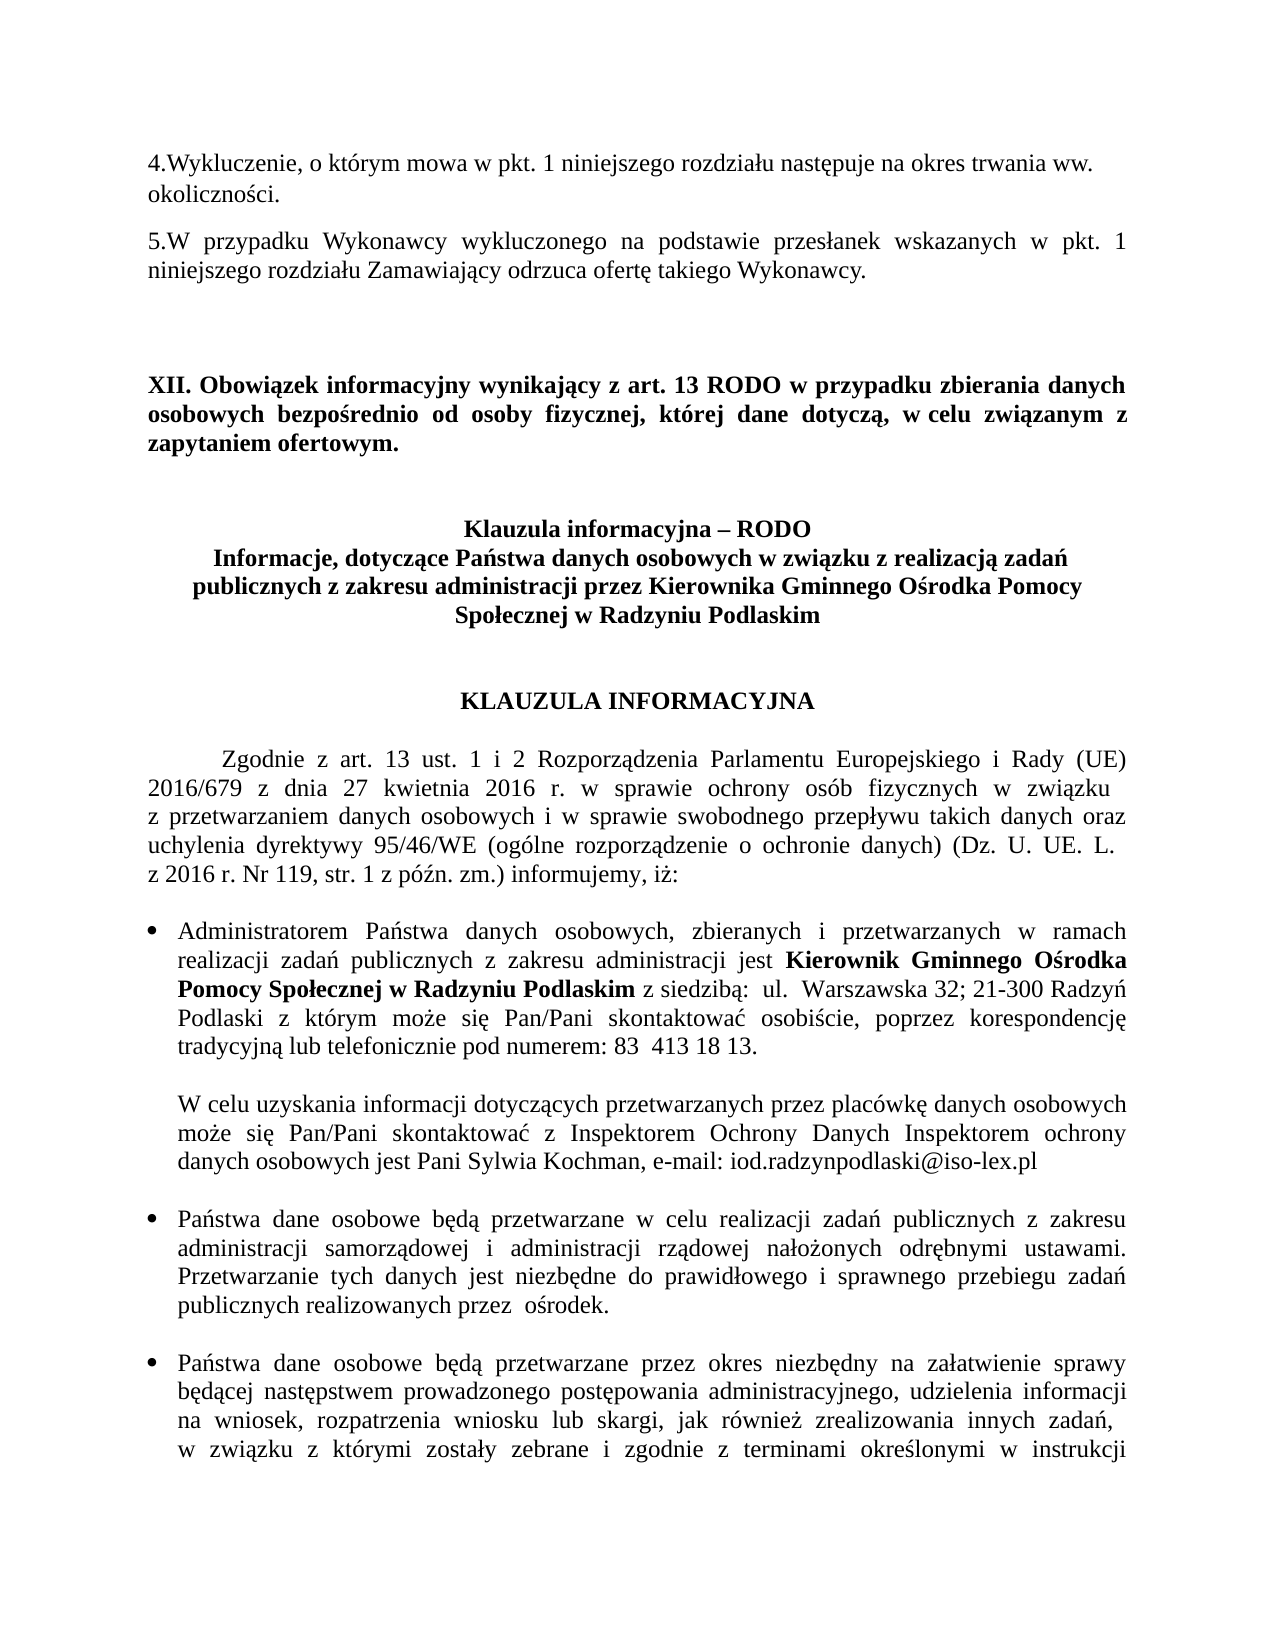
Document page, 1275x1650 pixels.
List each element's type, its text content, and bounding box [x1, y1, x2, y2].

text 5.W przypadku Wykonawcy wykluczonego na podstawie przesłanek wskazanych w pkt. 1 niniejszego rozdziału Zamawiający odrzuca ofertę takiego Wykonawcy. [148, 226, 1127, 284]
text Informacje, dotyczące Państwa danych osobowych w związku z realizacją zadań publicznych z zakresu administracji przez Kierownika Gminnego Ośrodka Pomocy Społecznej w Radzyniu Podlaskim [148, 543, 1127, 629]
text KLAUZULA INFORMACYJNA [148, 686, 1127, 715]
text Zgodnie z art. 13 ust. 1 i 2 Rozporządzenia Parlamentu Europejskiego i Rady (UE) 2016/679 z dnia 27 kwietnia 2016 r. w sprawie ochrony osób fizycznych w związku z przetwarzaniem danych osobowych i w sprawie swobodnego przepływu takich danych oraz uchylenia dyrektywy 95/46/WE (ogólne rozporządzenie o ochronie danych) (Dz. U. UE. L. z 2016 r. Nr 119, str. 1 z późn. zm.) informujemy, iż: [148, 715, 1127, 888]
text 4.Wykluczenie, o którym mowa w pkt. 1 niniejszego rozdziału następuje na okres trwania ww. okoliczności. [148, 148, 1127, 207]
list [148, 1348, 1127, 1463]
list Administratorem Państwa danych osobowych, zbieranych i przetwarzanych w ramach realizacji zadań publicznych z zakresu administracji jest Kierownik Gminnego Ośrodka Pomocy Społecznej w Radzyniu Podlaskim z siedzibą: ul. Warszawska 32; 21-300 Radzyń Podlaski z którym może się Pan/Pani skontaktować osobiście, poprzez korespondencję tradycyjną lub telefonicznie pod numerem: 83 413 18 13. [148, 916, 1127, 1060]
text Klauzula informacyjna – RODO [148, 514, 1127, 543]
list Państwa dane osobowe będą przetwarzane w celu realizacji zadań publicznych z zakresu administracji samorządowej i administracji rządowej nałożonych odrębnymi ustawami. Przetwarzanie tych danych jest niezbędne do prawidłowego i sprawnego przebiegu zadań publicznych realizowanych przez ośrodek. [148, 1204, 1127, 1319]
text W celu uzyskania informacji dotyczących przetwarzanych przez placówkę danych osobowych może się Pan/Pani skontaktować z Inspektorem Ochrony Danych Inspektorem ochrony danych osobowych jest Pani Sylwia Kochman, e-mail: iod.radzynpodlaski@iso-lex.pl [177, 1089, 1127, 1175]
text XII. Obowiązek informacyjny wynikający z art. 13 RODO w przypadku zbierania danych osobowych bezpośrednio od osoby fizycznej, której dane dotyczą, w celu związanym z zapytaniem ofertowym. [148, 370, 1127, 456]
